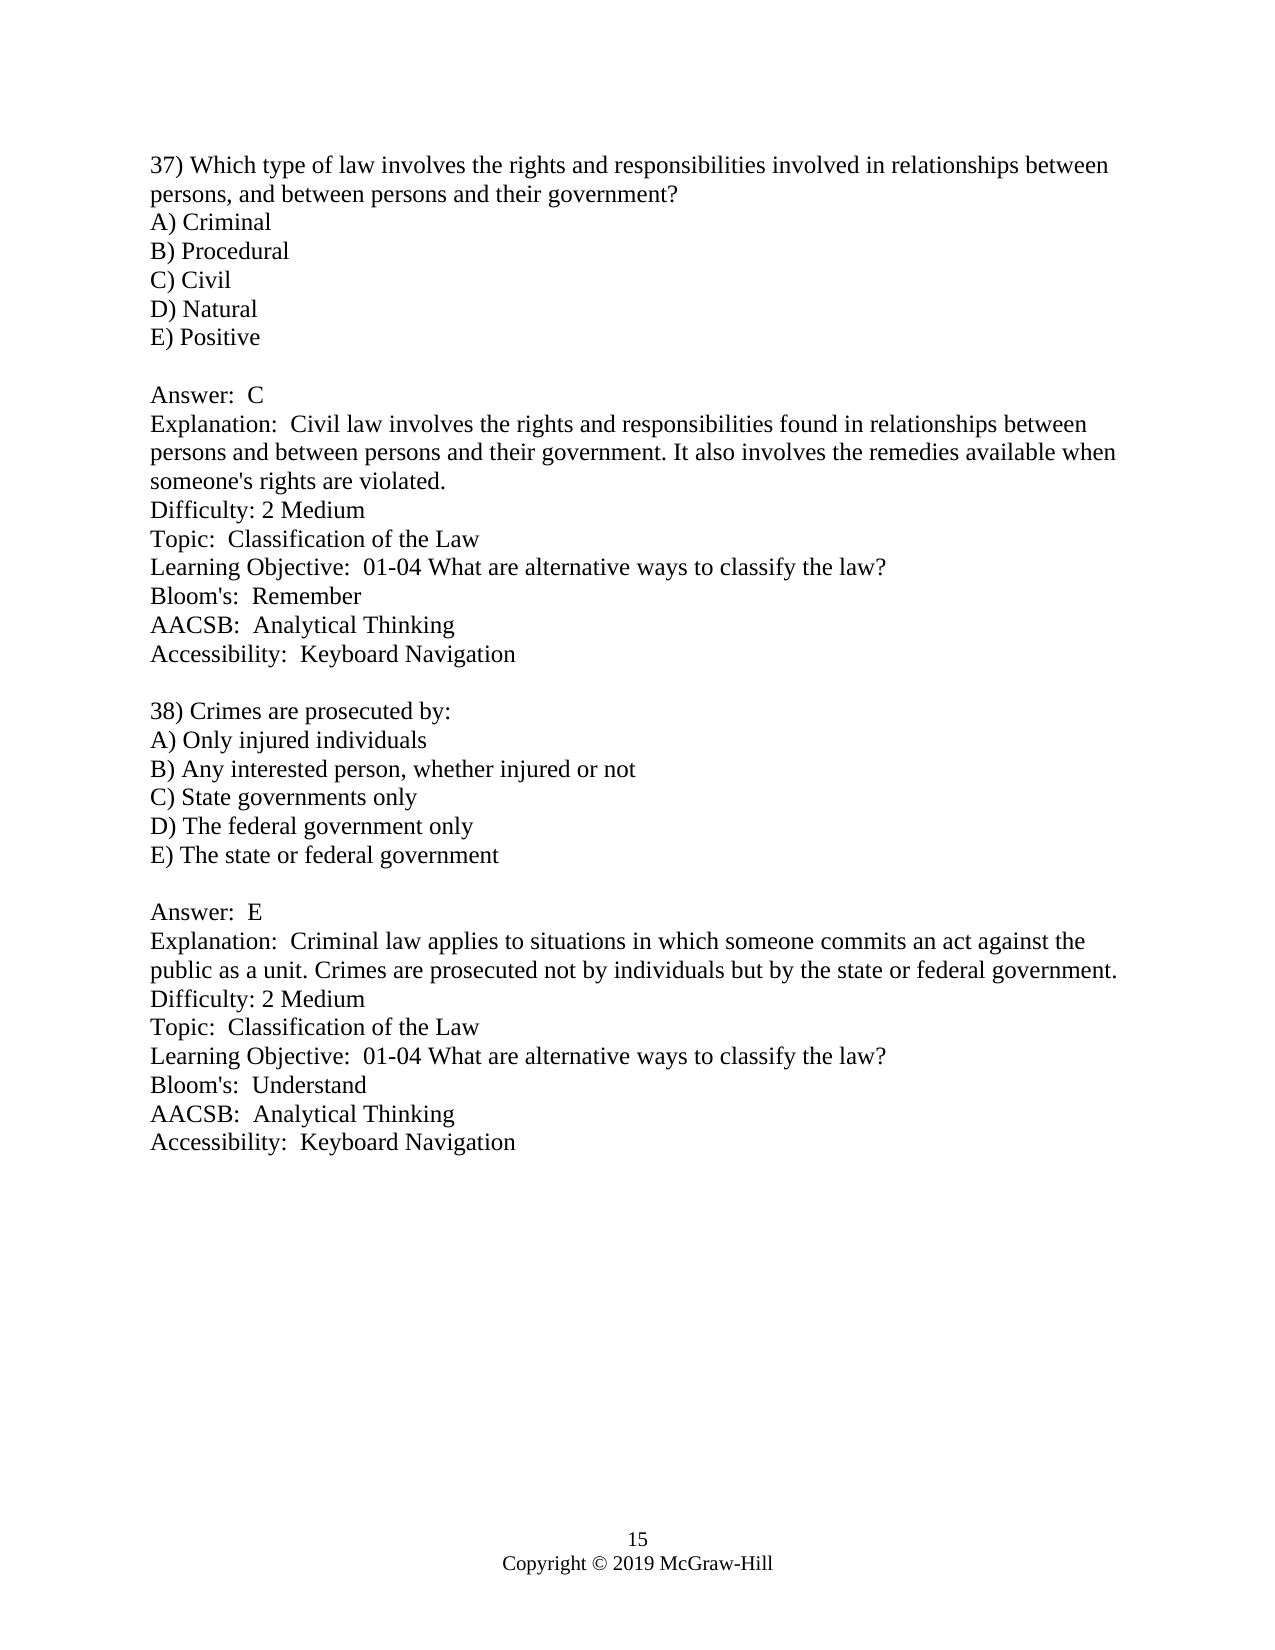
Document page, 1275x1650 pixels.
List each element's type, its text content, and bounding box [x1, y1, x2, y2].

text A) Criminal [150, 207, 1125, 236]
text D) The federal government only [150, 811, 1125, 840]
text Learning Objective: 01-04 What are alternative ways to classify the law? [150, 1041, 1125, 1070]
text Bloom's: Remember [150, 581, 1125, 610]
text E) The state or federal government [150, 840, 1125, 869]
text Accessibility: Keyboard Navigation [150, 1127, 1125, 1156]
text 38) Crimes are prosecuted by: [150, 696, 1125, 725]
text Difficulty: 2 Medium [150, 984, 1125, 1012]
text Learning Objective: 01-04 What are alternative ways to classify the law? [150, 552, 1125, 581]
text Answer: C [150, 380, 1125, 409]
text Topic: Classification of the Law [150, 524, 1125, 552]
text Answer: E [150, 897, 1125, 926]
text E) Positive [150, 322, 1125, 351]
text Explanation: Criminal law applies to situations in which someone commits an act against the public as a unit. Crimes are prosecuted not by individuals but by the state or federal government. [150, 926, 1125, 984]
text Bloom's: Understand [150, 1070, 1125, 1099]
text B) Any interested person, whether injured or not [150, 754, 1125, 782]
text AACSB: Analytical Thinking [150, 1099, 1125, 1127]
text 37) Which type of law involves the rights and responsibilities involved in relationships between persons, and between persons and their government? [150, 150, 1125, 207]
text A) Only injured individuals [150, 725, 1125, 754]
text Explanation: Civil law involves the rights and responsibilities found in relationships between persons and between persons and their government. It also involves the remedies available when someone's rights are violated. [150, 409, 1125, 495]
text Difficulty: 2 Medium [150, 495, 1125, 524]
text B) Procedural [150, 236, 1125, 265]
text D) Natural [150, 294, 1125, 322]
text AACSB: Analytical Thinking [150, 610, 1125, 639]
text C) Civil [150, 265, 1125, 294]
text Topic: Classification of the Law [150, 1012, 1125, 1041]
text Accessibility: Keyboard Navigation [150, 639, 1125, 667]
text C) State governments only [150, 782, 1125, 811]
